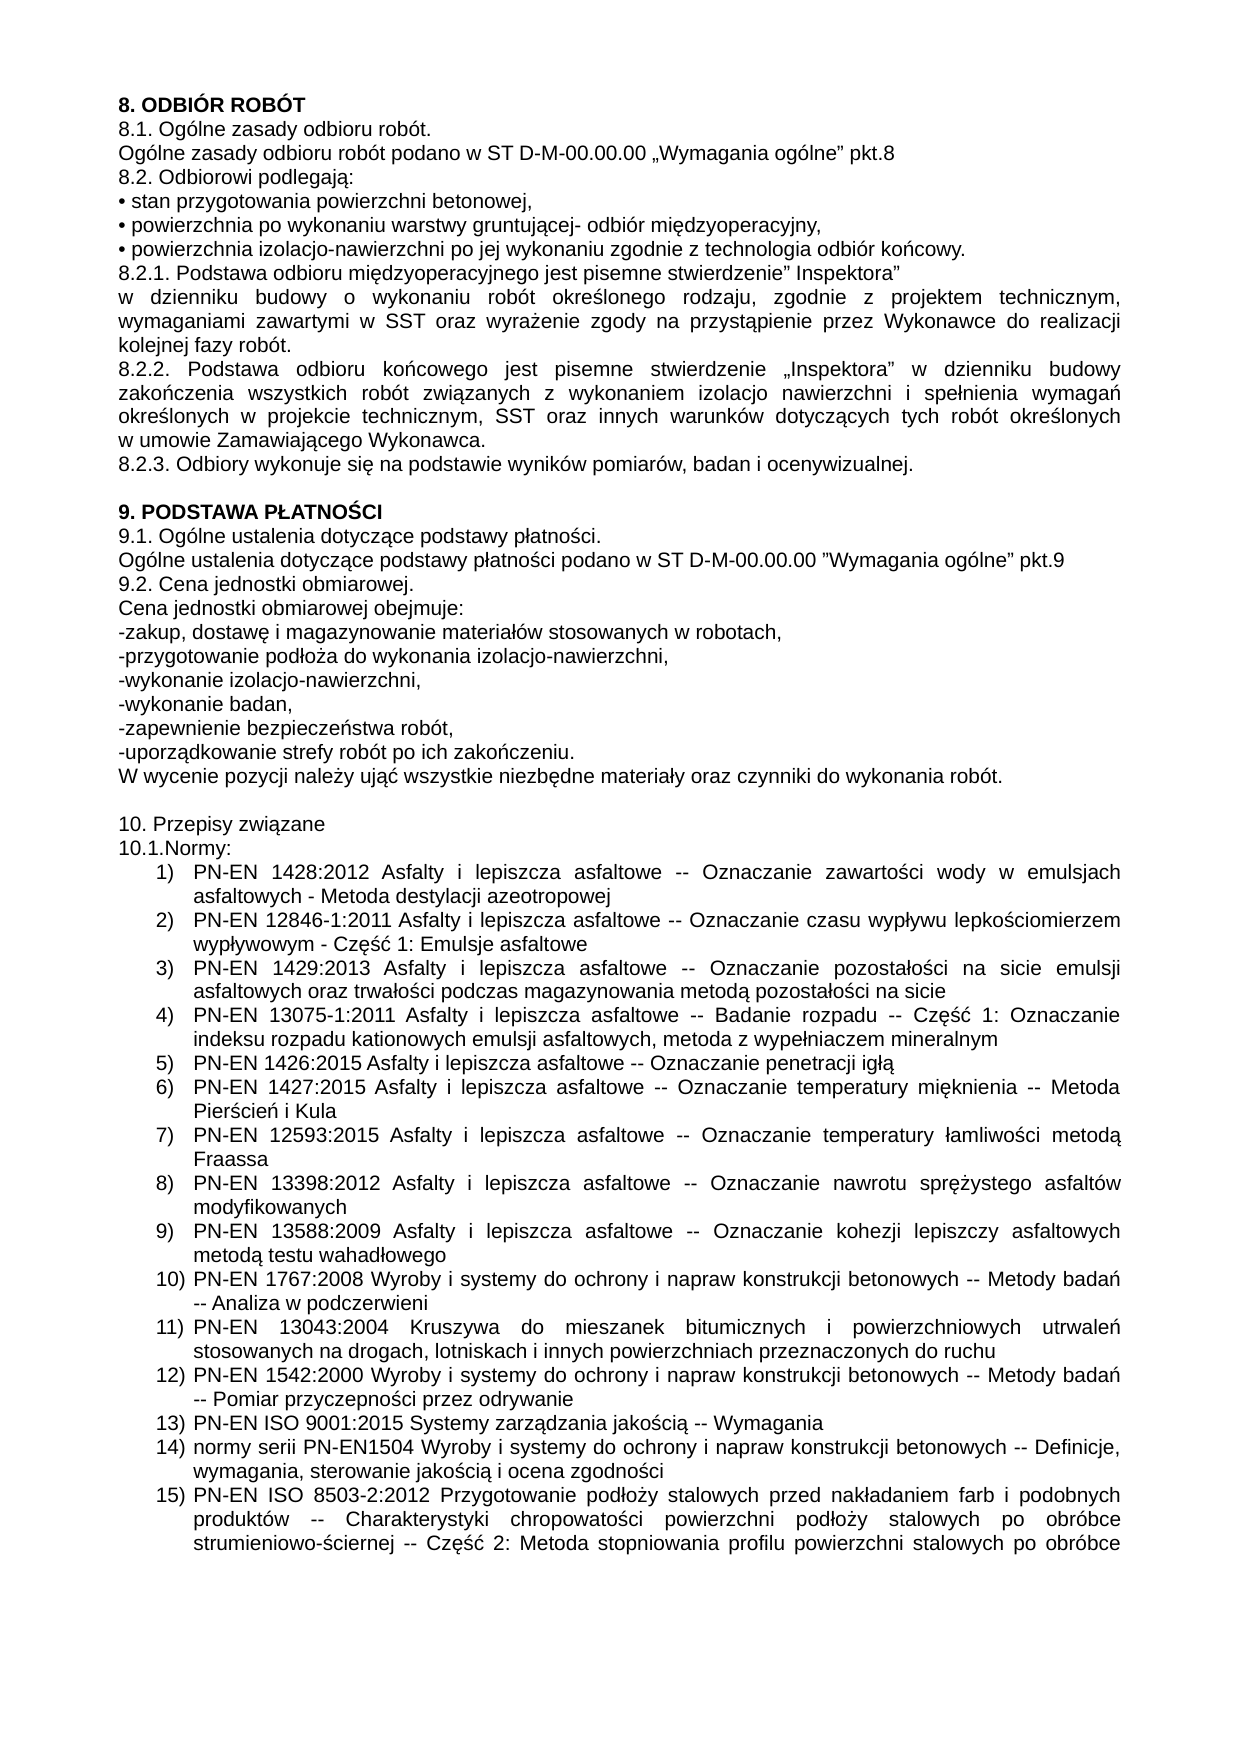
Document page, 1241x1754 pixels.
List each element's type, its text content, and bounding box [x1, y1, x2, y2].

text • powierzchnia po wykonaniu warstwy gruntującej- odbiór międzyoperacyjny, [118, 213, 1122, 237]
text 8.2.1. Podstawa odbioru międzyoperacyjnego jest pisemne stwierdzenie” Inspektora” [118, 261, 1122, 284]
text -zakup, dostawę i magazynowanie materiałów stosowanych w robotach, [118, 620, 1122, 644]
list PN-EN 12593:2015 Asfalty i lepiszcza asfaltowe -- Oznaczanie temperatury łamliwości metodą Fraassa [156, 1123, 1122, 1171]
text 9.2. Cena jednostki obmiarowej. [118, 572, 1122, 596]
text Ogólne zasady odbioru robót podano w ST D-M-00.00.00 „Wymagania ogólne” pkt.8 [118, 141, 1122, 165]
text • stan przygotowania powierzchni betonowej, [118, 189, 1122, 213]
text 8.2. Odbiorowi podlegają: [118, 165, 1122, 189]
text 8.2.2. Podstawa odbioru końcowego jest pisemne stwierdzenie „Inspektora” w dzienniku budowy zakończenia wszystkich robót związanych z wykonaniem izolacjo nawierzchni i spełnienia wymagań określonych w projekcie technicznym, SST oraz innych warunków dotyczących tych robót określonych w umowie Zamawiającego Wykonawca. [118, 356, 1122, 452]
list PN-EN 13588:2009 Asfalty i lepiszcza asfaltowe -- Oznaczanie kohezji lepiszczy asfaltowych metodą testu wahadłowego [156, 1219, 1122, 1267]
list PN-EN 1542:2000 Wyroby i systemy do ochrony i napraw konstrukcji betonowych -- Metody badań -- Pomiar przyczepności przez odrywanie [156, 1363, 1122, 1411]
text w dzienniku budowy o wykonaniu robót określonego rodzaju, zgodnie z projektem technicznym, wymaganiami zawartymi w SST oraz wyrażenie zgody na przystąpienie przez Wykonawce do realizacji kolejnej fazy robót. [118, 284, 1122, 356]
list PN-EN ISO 9001:2015 Systemy zarządzania jakością -- Wymagania [156, 1411, 1122, 1434]
text 10. Przepisy związane [118, 812, 1122, 836]
text -wykonanie badan, [118, 692, 1122, 716]
text 8.2.3. Odbiory wykonuje się na podstawie wyników pomiarów, badan i ocenywizualnej. [118, 452, 1122, 476]
text -uporządkowanie strefy robót po ich zakończeniu. [118, 740, 1122, 764]
list normy serii PN-EN1504 Wyroby i systemy do ochrony i napraw konstrukcji betonowych -- Definicje, wymagania, sterowanie jakością i ocena zgodności [156, 1434, 1122, 1482]
text 8.1. Ogólne zasady odbioru robót. [118, 117, 1122, 141]
list PN-EN 1427:2015 Asfalty i lepiszcza asfaltowe -- Oznaczanie temperatury mięknienia -- Metoda Pierścień i Kula [156, 1075, 1122, 1123]
list PN-EN 13043:2004 Kruszywa do mieszanek bitumicznych i powierzchniowych utrwaleń stosowanych na drogach, lotniskach i innych powierzchniach przeznaczonych do ruchu [156, 1315, 1122, 1363]
list PN-EN 1767:2008 Wyroby i systemy do ochrony i napraw konstrukcji betonowych -- Metody badań -- Analiza w podczerwieni [156, 1267, 1122, 1315]
text Cena jednostki obmiarowej obejmuje: [118, 596, 1122, 620]
text -zapewnienie bezpieczeństwa robót, [118, 716, 1122, 740]
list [156, 1482, 1122, 1554]
list PN-EN 13398:2012 Asfalty i lepiszcza asfaltowe -- Oznaczanie nawrotu sprężystego asfaltów modyfikowanych [156, 1171, 1122, 1219]
list PN-EN 13075-1:2011 Asfalty i lepiszcza asfaltowe -- Badanie rozpadu -- Część 1: Oznaczanie indeksu rozpadu kationowych emulsji asfaltowych, metoda z wypełniaczem mineralnym [156, 1003, 1122, 1051]
text -przygotowanie podłoża do wykonania izolacjo-nawierzchni, [118, 644, 1122, 668]
text 8. ODBIÓR ROBÓT [118, 93, 1122, 117]
list PN-EN 1429:2013 Asfalty i lepiszcza asfaltowe -- Oznaczanie pozostałości na sicie emulsji asfaltowych oraz trwałości podczas magazynowania metodą pozostałości na sicie [156, 955, 1122, 1003]
text -wykonanie izolacjo-nawierzchni, [118, 668, 1122, 692]
list PN-EN 1428:2012 Asfalty i lepiszcza asfaltowe -- Oznaczanie zawartości wody w emulsjach asfaltowych - Metoda destylacji azeotropowej [156, 859, 1122, 907]
text 9. PODSTAWA PŁATNOŚCI [118, 500, 1122, 524]
text 10.1.Normy: [118, 836, 1122, 859]
text W wycenie pozycji należy ująć wszystkie niezbędne materiały oraz czynniki do wykonania robót. [118, 764, 1122, 788]
list PN-EN 12846-1:2011 Asfalty i lepiszcza asfaltowe -- Oznaczanie czasu wypływu lepkościomierzem wypływowym - Część 1: Emulsje asfaltowe [156, 907, 1122, 955]
text • powierzchnia izolacjo-nawierzchni po jej wykonaniu zgodnie z technologia odbiór końcowy. [118, 237, 1122, 261]
list PN-EN 1426:2015 Asfalty i lepiszcza asfaltowe -- Oznaczanie penetracji igłą [156, 1051, 1122, 1075]
text Ogólne ustalenia dotyczące podstawy płatności podano w ST D-M-00.00.00 ”Wymagania ogólne” pkt.9 [118, 548, 1122, 572]
text 9.1. Ogólne ustalenia dotyczące podstawy płatności. [118, 524, 1122, 548]
